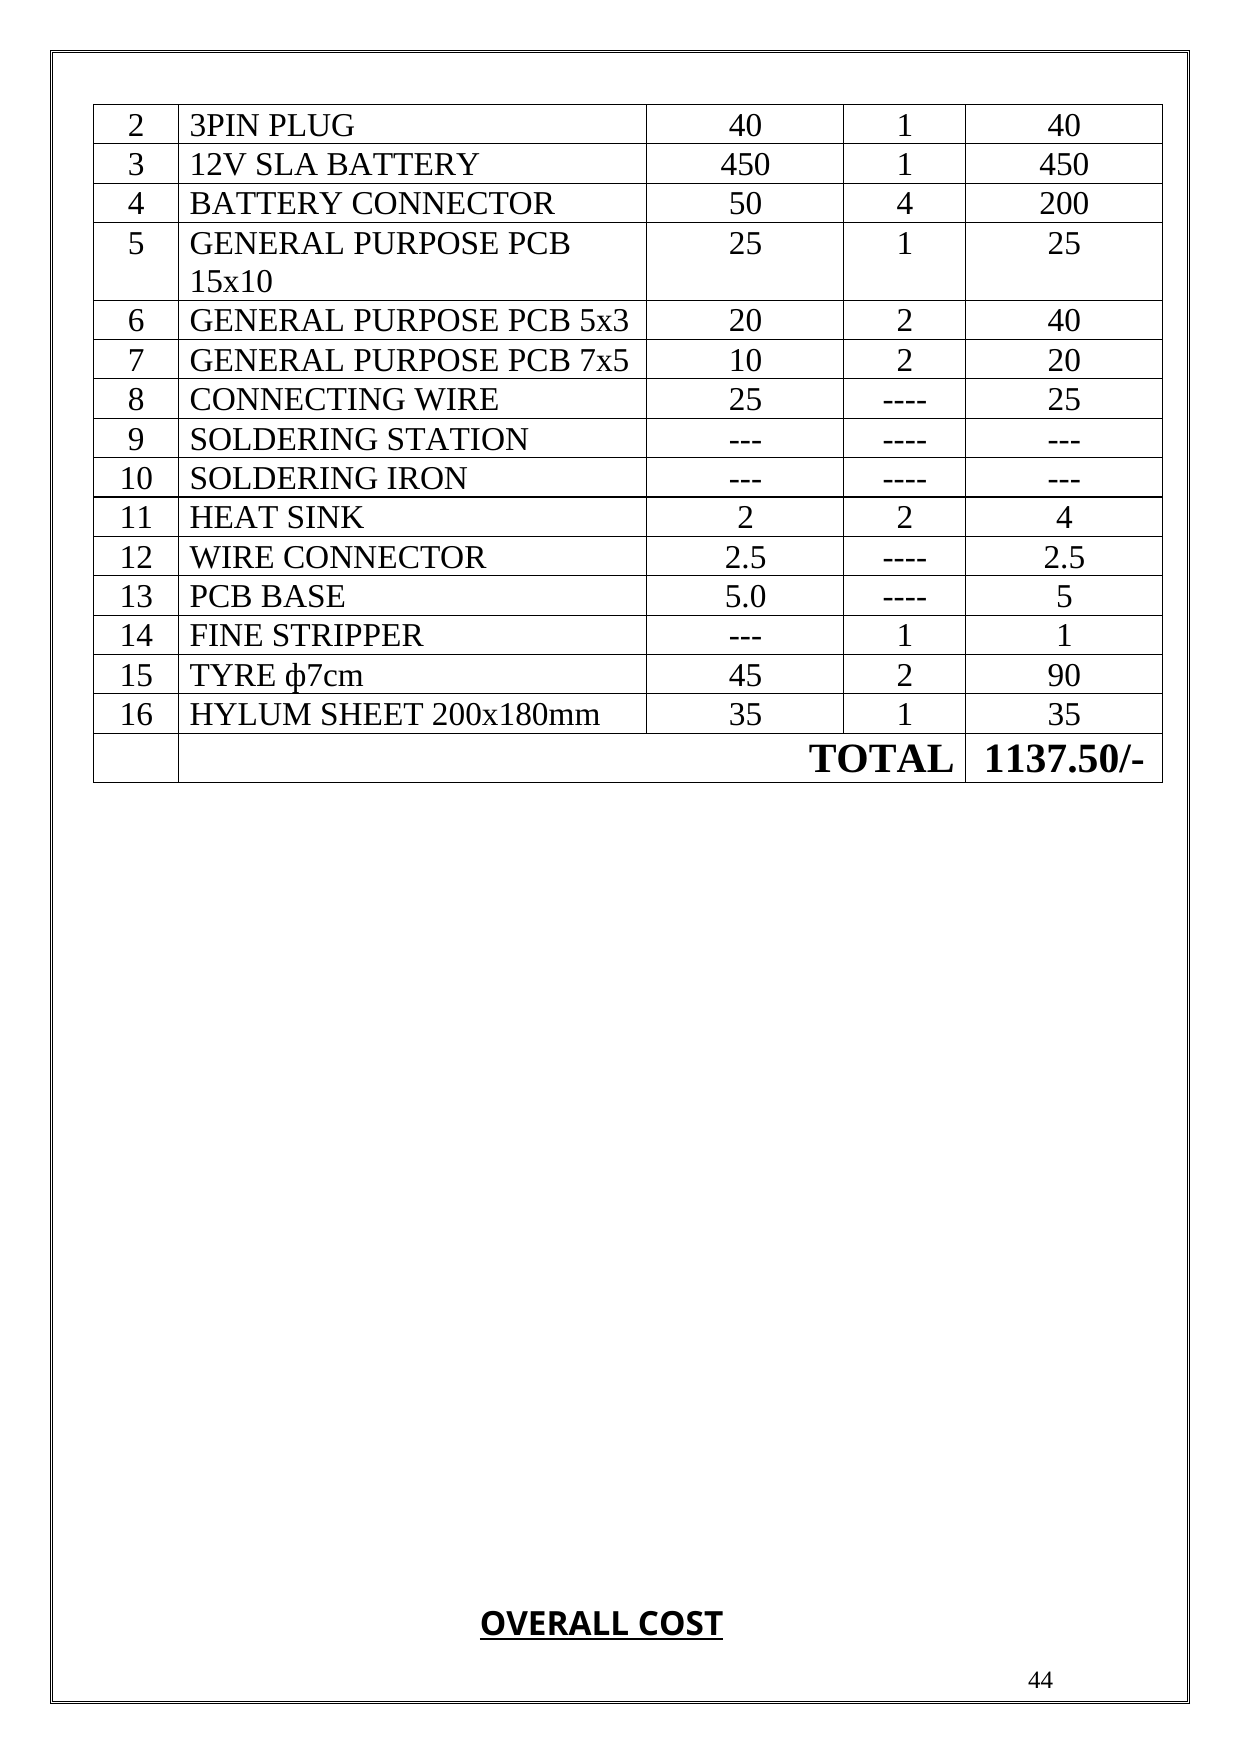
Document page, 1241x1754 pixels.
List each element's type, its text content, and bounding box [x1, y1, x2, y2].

table_cell HEAT SINK [179, 498, 646, 536]
table_cell --- [647, 616, 843, 654]
table_cell 450 [647, 144, 843, 182]
table_cell 2 [844, 340, 965, 378]
table_cell 50 [647, 184, 843, 222]
table_cell 11 [94, 498, 178, 536]
table_cell GENERAL PURPOSE PCB 5x3 [179, 301, 646, 339]
table_cell 2 [844, 498, 965, 536]
table_cell --- [966, 458, 1162, 496]
table_cell 20 [966, 340, 1162, 378]
table_cell 5 [966, 576, 1162, 614]
table_cell 2 [844, 301, 965, 339]
table_cell WIRE CONNECTOR [179, 537, 646, 575]
table_cell 4 [966, 498, 1162, 536]
table_cell ---- [844, 458, 965, 496]
table_cell --- [647, 419, 843, 457]
table_cell 2.5 [647, 537, 843, 575]
table_cell 7 [94, 340, 178, 378]
table_cell 2.5 [966, 537, 1162, 575]
table_cell 2 [647, 498, 843, 536]
table_cell 4 [94, 184, 178, 222]
table_cell 15 [94, 655, 178, 693]
table_cell 35 [647, 694, 843, 733]
table_cell FINE STRIPPER [179, 616, 646, 654]
table_cell 8 [94, 379, 178, 418]
table_cell TYRE ф7cm [179, 655, 646, 693]
table_cell --- [647, 458, 843, 496]
table_cell ---- [844, 576, 965, 614]
table_cell CONNECTING WIRE [179, 379, 646, 418]
table_cell 1 [844, 694, 965, 733]
table_cell 5 [94, 223, 178, 299]
table_cell 9 [94, 419, 178, 457]
table_cell 13 [94, 576, 178, 614]
table_cell 12 [94, 537, 178, 575]
table_cell 25 [647, 379, 843, 418]
table_cell ---- [844, 379, 965, 418]
table_cell 1 [844, 105, 965, 143]
table_cell GENERAL PURPOSE PCB 15x10 [179, 223, 646, 299]
table_cell 14 [94, 616, 178, 654]
table_cell 2 [844, 655, 965, 693]
table_cell TOTAL [179, 734, 965, 782]
table_cell 200 [966, 184, 1162, 222]
table_cell 6 [94, 301, 178, 339]
table_cell 450 [966, 144, 1162, 182]
table_cell 3 [94, 144, 178, 182]
table_cell 25 [966, 379, 1162, 418]
table_cell 25 [966, 223, 1162, 299]
table_cell 40 [966, 105, 1162, 143]
table_cell ---- [844, 537, 965, 575]
table_cell 1 [844, 223, 965, 299]
text OVERALL COST [150, 1599, 1053, 1645]
table_cell 3PIN PLUG [179, 105, 646, 143]
table_cell 40 [647, 105, 843, 143]
table_cell 40 [966, 301, 1162, 339]
table_cell SOLDERING IRON [179, 458, 646, 496]
table_cell [94, 734, 178, 782]
table_cell 1 [844, 616, 965, 654]
table_cell 1 [844, 144, 965, 182]
table_cell GENERAL PURPOSE PCB 7x5 [179, 340, 646, 378]
table_cell 25 [647, 223, 843, 299]
table_cell 1137.50/- [966, 734, 1162, 782]
table_cell 1 [966, 616, 1162, 654]
table_cell 10 [94, 458, 178, 496]
table_cell 5.0 [647, 576, 843, 614]
table_cell 12V SLA BATTERY [179, 144, 646, 182]
table_cell HYLUM SHEET 200x180mm [179, 694, 646, 733]
table_cell 16 [94, 694, 178, 733]
table_cell BATTERY CONNECTOR [179, 184, 646, 222]
table_cell --- [966, 419, 1162, 457]
table_cell 4 [844, 184, 965, 222]
table_cell 45 [647, 655, 843, 693]
table_cell 90 [966, 655, 1162, 693]
table_cell 10 [647, 340, 843, 378]
table_cell 35 [966, 694, 1162, 733]
table_cell PCB BASE [179, 576, 646, 614]
table_cell 20 [647, 301, 843, 339]
table_cell 2 [94, 105, 178, 143]
table_cell ---- [844, 419, 965, 457]
table_cell SOLDERING STATION [179, 419, 646, 457]
